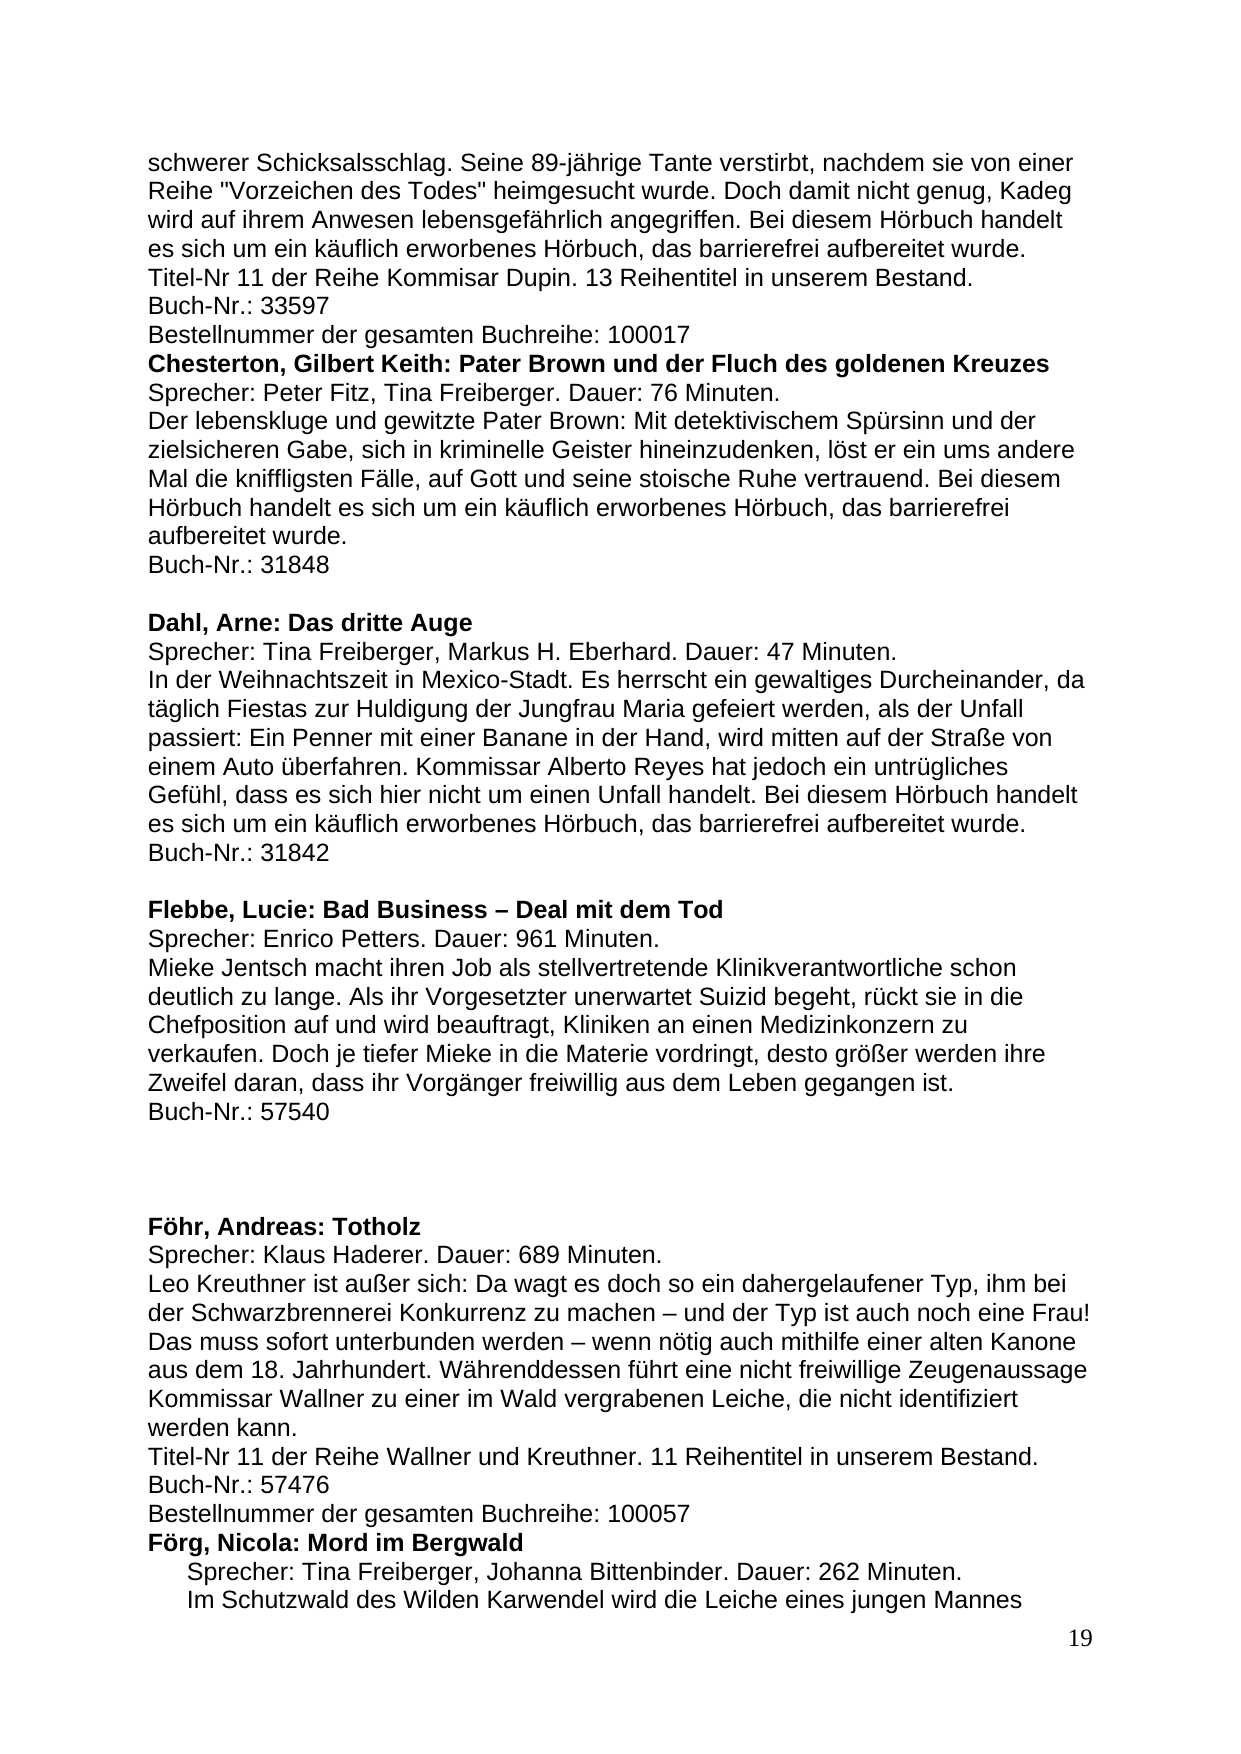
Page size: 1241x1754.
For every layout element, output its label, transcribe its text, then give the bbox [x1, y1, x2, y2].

text Flebbe, Lucie: Bad Business – Deal mit dem Tod [148, 866, 1093, 924]
text Sprecher: Tina Freiberger, Markus H. Eberhard. Dauer: 47 Minuten. In der Weihnachtszeit in Mexico-Stadt. Es herrscht ein gewaltiges Durcheinander, da täglich Fiestas zur Huldigung der Jungfrau Maria gefeiert werden, als der Unfall passiert: Ein Penner mit einer Banane in der Hand, wird mitten auf der Straße von einem Auto überfahren. Kommissar Alberto Reyes hat jedoch ein untrügliches Gefühl, dass es sich hier nicht um einen Unfall handelt. Bei diesem Hörbuch handelt es sich um ein käuflich erworbenes Hörbuch, das barrierefrei aufbereitet wurde. Buch-Nr.: 31842 [148, 636, 1093, 866]
text Sprecher: Peter Fitz, Tina Freiberger. Dauer: 76 Minuten. Der lebenskluge und gewitzte Pater Brown: Mit detektivischem Spürsinn und der zielsicheren Gabe, sich in kriminelle Geister hineinzudenken, löst er ein ums andere Mal die kniffligsten Fälle, auf Gott und seine stoische Ruhe vertrauend. Bei diesem Hörbuch handelt es sich um ein käuflich erworbenes Hörbuch, das barrierefrei aufbereitet wurde. Buch-Nr.: 31848 [148, 378, 1093, 579]
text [187, 1557, 1093, 1614]
text Föhr, Andreas: Totholz [148, 1212, 1093, 1240]
text Bestellnummer der gesamten Buchreihe: 100057 [148, 1499, 1093, 1528]
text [148, 148, 1093, 263]
text Förg, Nicola: Mord im Bergwald [148, 1528, 1093, 1557]
text Buch-Nr.: 57476 [148, 1470, 1093, 1499]
text Sprecher: Enrico Petters. Dauer: 961 Minuten. Mieke Jentsch macht ihren Job als stellvertretende Klinikverantwortliche schon deutlich zu lange. Als ihr Vorgesetzter unerwartet Suizid begeht, rückt sie in die Chefposition auf und wird beauftragt, Kliniken an einen Medizinkonzern zu verkaufen. Doch je tiefer Mieke in die Materie vordringt, desto größer werden ihre Zweifel daran, dass ihr Vorgänger freiwillig aus dem Leben gegangen ist. Buch-Nr.: 57540 [148, 924, 1093, 1125]
text Chesterton, Gilbert Keith: Pater Brown und der Fluch des goldenen Kreuzes [148, 349, 1093, 378]
text Titel-Nr 11 der Reihe Wallner und Kreuthner. 11 Reihentitel in unserem Bestand. [148, 1442, 1093, 1470]
text Dahl, Arne: Das dritte Auge [148, 579, 1093, 636]
text Sprecher: Klaus Haderer. Dauer: 689 Minuten. Leo Kreuthner ist außer sich: Da wagt es doch so ein dahergelaufener Typ, ihm bei der Schwarzbrennerei Konkurrenz zu machen – und der Typ ist auch noch eine Frau! Das muss sofort unterbunden werden – wenn nötig auch mithilfe einer alten Kanone aus dem 18. Jahrhundert. Währenddessen führt eine nicht freiwillige Zeugenaussage Kommissar Wallner zu einer im Wald vergrabenen Leiche, die nicht identifiziert werden kann. [148, 1240, 1093, 1442]
text Buch-Nr.: 33597 [148, 291, 1093, 320]
text Titel-Nr 11 der Reihe Kommisar Dupin. 13 Reihentitel in unserem Bestand. [148, 263, 1093, 291]
text Bestellnummer der gesamten Buchreihe: 100017 [148, 320, 1093, 349]
